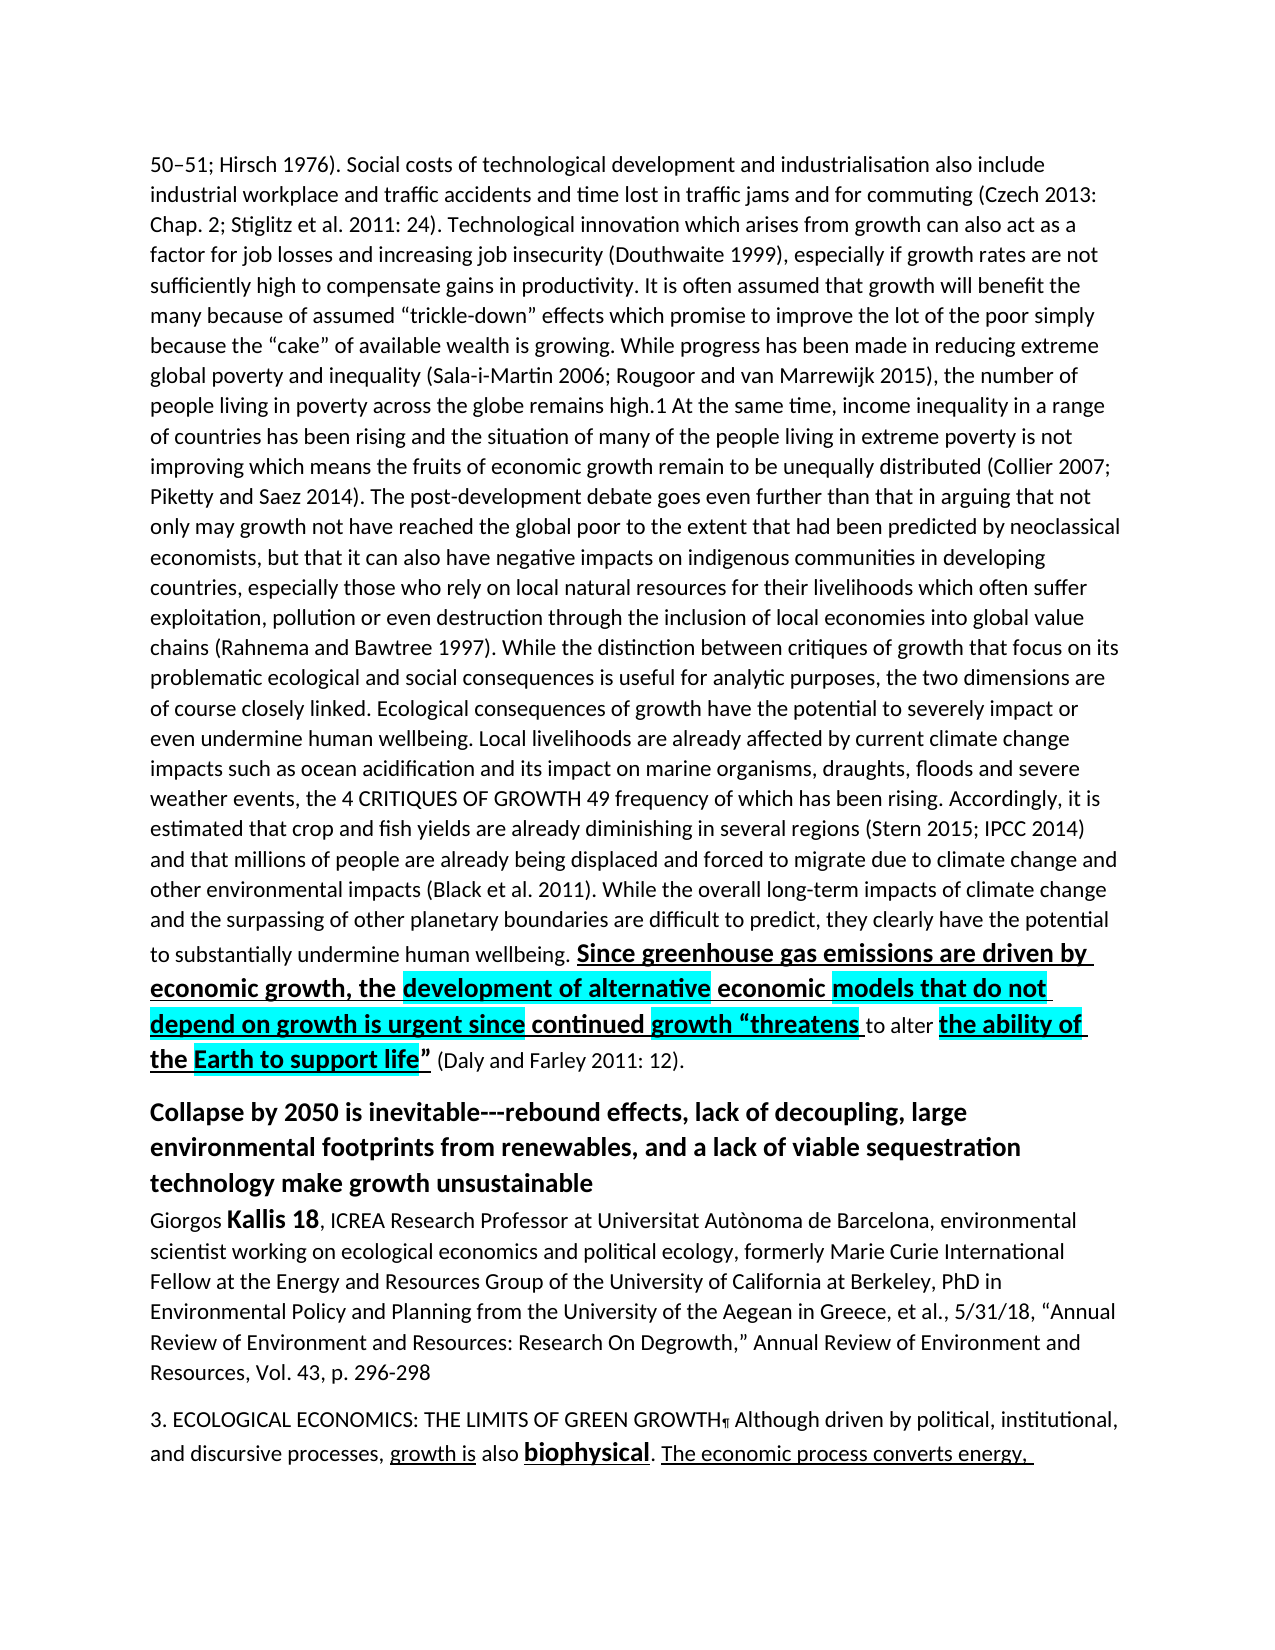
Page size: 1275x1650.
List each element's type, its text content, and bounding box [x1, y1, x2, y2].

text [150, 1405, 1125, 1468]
text Giorgos Kallis 18, ICREA Research Professor at Universitat Autònoma de Barcelona, environmental scientist working on ecological economics and political ecology, formerly Marie Curie International Fellow at the Energy and Resources Group of the University of California at Berkeley, PhD in Environmental Policy and Planning from the University of the Aegean in Greece, et al., 5/31/18, “Annual Review of Environment and Resources: Research On Degrowth,” Annual Review of Environment and Resources, Vol. 43, p. 296-298 [150, 1202, 1125, 1386]
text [150, 150, 1125, 1076]
text Collapse by 2050 is inevitable---rebound effects, lack of decoupling, large environmental footprints from renewables, and a lack of viable sequestration technology make growth unsustainable [150, 1095, 1125, 1199]
